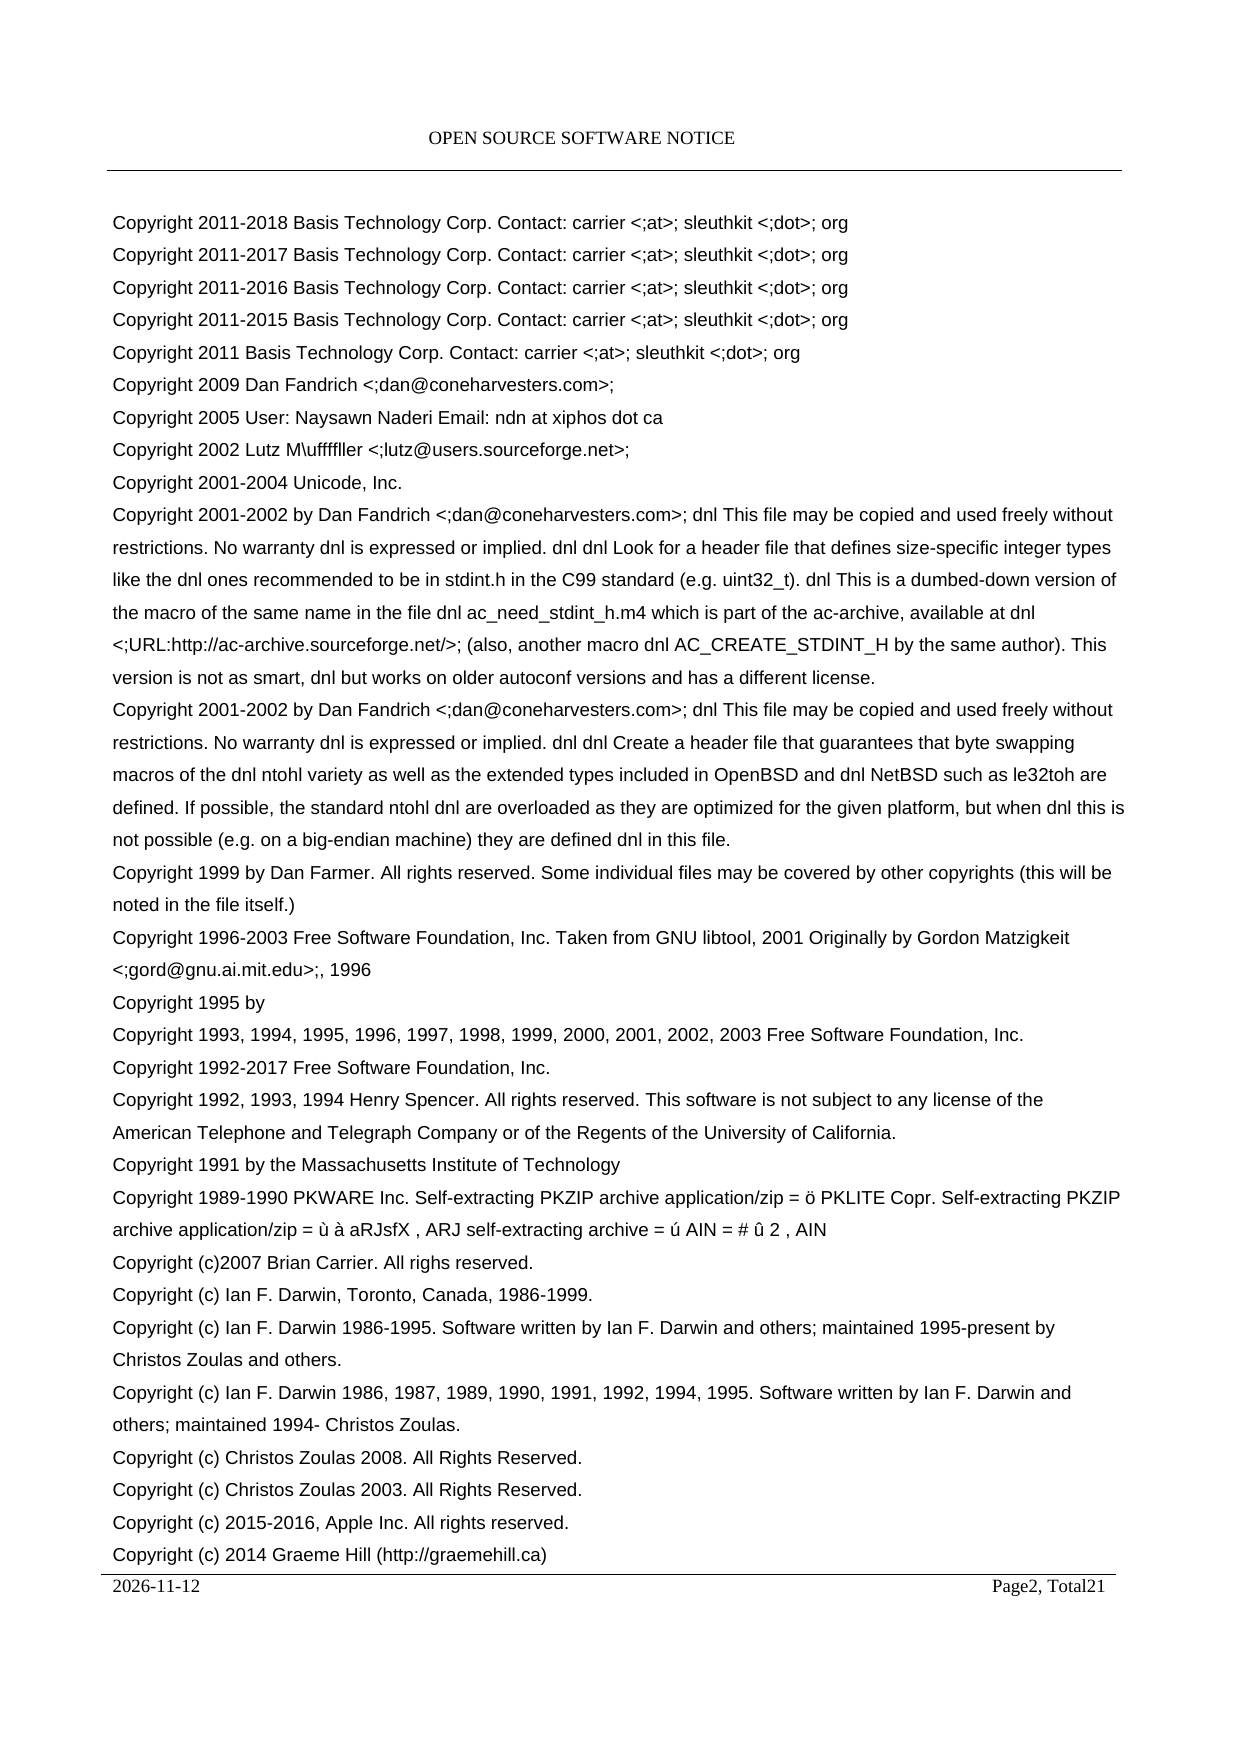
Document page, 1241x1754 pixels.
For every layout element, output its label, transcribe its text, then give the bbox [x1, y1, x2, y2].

text Copyright 2002 Lutz M\uffffller <;lutz@users.sourceforge.net>; [112, 434, 1128, 466]
text Copyright (c) Christos Zoulas 2003. All Rights Reserved. [112, 1474, 1128, 1506]
text Copyright 1999 by Dan Farmer. All rights reserved. Some individual files may be covered by other copyrights (this will be noted in the file itself.) [112, 856, 1128, 921]
text Copyright 2011 Basis Technology Corp. Contact: carrier <;at>; sleuthkit <;dot>; org [112, 336, 1128, 369]
text Copyright 1992-2017 Free Software Foundation, Inc. [112, 1051, 1128, 1084]
text Copyright 1996-2003 Free Software Foundation, Inc. Taken from GNU libtool, 2001 Originally by Gordon Matzigkeit <;gord@gnu.ai.mit.edu>;, 1996 [112, 921, 1128, 986]
text Copyright 2001-2002 by Dan Fandrich <;dan@coneharvesters.com>; dnl This file may be copied and used freely without restrictions. No warranty dnl is expressed or implied. dnl dnl Look for a header file that defines size-specific integer types like the dnl ones recommended to be in stdint.h in the C99 standard (e.g. uint32_t). dnl This is a dumbed-down version of the macro of the same name in the file dnl ac_need_stdint_h.m4 which is part of the ac-archive, available at dnl <;URL:http://ac-archive.sourceforge.net/>; (also, another macro dnl AC_CREATE_STDINT_H by the same author). This version is not as smart, dnl but works on older autoconf versions and has a different license. [112, 499, 1128, 694]
text Copyright 1993, 1994, 1995, 1996, 1997, 1998, 1999, 2000, 2001, 2002, 2003 Free Software Foundation, Inc. [112, 1019, 1128, 1051]
text Copyright (c) Ian F. Darwin, Toronto, Canada, 1986-1999. [112, 1279, 1128, 1311]
text Copyright 1991 by the Massachusetts Institute of Technology [112, 1149, 1128, 1181]
text Copyright (c) Ian F. Darwin 1986-1995. Software written by Ian F. Darwin and others; maintained 1995-present by Christos Zoulas and others. [112, 1311, 1128, 1376]
text Copyright 2001-2004 Unicode, Inc. [112, 466, 1128, 499]
text Copyright 1995 by [112, 986, 1128, 1019]
text Copyright (c) Christos Zoulas 2008. All Rights Reserved. [112, 1441, 1128, 1474]
text Copyright 2005 User: Naysawn Naderi Email: ndn at xiphos dot ca [112, 401, 1128, 434]
text Copyright 2011-2017 Basis Technology Corp. Contact: carrier <;at>; sleuthkit <;dot>; org [112, 239, 1128, 271]
text Copyright (c) 2014 Graeme Hill (http://graemehill.ca) [112, 1539, 1128, 1571]
text Copyright 2011-2016 Basis Technology Corp. Contact: carrier <;at>; sleuthkit <;dot>; org [112, 271, 1128, 304]
text Copyright (c) Ian F. Darwin 1986, 1987, 1989, 1990, 1991, 1992, 1994, 1995. Software written by Ian F. Darwin and others; maintained 1994- Christos Zoulas. [112, 1376, 1128, 1441]
text Copyright 1992, 1993, 1994 Henry Spencer. All rights reserved. This software is not subject to any license of the American Telephone and Telegraph Company or of the Regents of the University of California. [112, 1084, 1128, 1149]
text Copyright 2009 Dan Fandrich <;dan@coneharvesters.com>; [112, 369, 1128, 401]
text Copyright (c) 2015-2016, Apple Inc. All rights reserved. [112, 1506, 1128, 1539]
text Copyright 2011-2018 Basis Technology Corp. Contact: carrier <;at>; sleuthkit <;dot>; org [112, 206, 1128, 239]
text Copyright 2001-2002 by Dan Fandrich <;dan@coneharvesters.com>; dnl This file may be copied and used freely without restrictions. No warranty dnl is expressed or implied. dnl dnl Create a header file that guarantees that byte swapping macros of the dnl ntohl variety as well as the extended types included in OpenBSD and dnl NetBSD such as le32toh are defined. If possible, the standard ntohl dnl are overloaded as they are optimized for the given platform, but when dnl this is not possible (e.g. on a big-endian machine) they are defined dnl in this file. [112, 694, 1128, 856]
text Copyright (c)2007 Brian Carrier. All righs reserved. [112, 1246, 1128, 1279]
text Copyright 1989-1990 PKWARE Inc. Self-extracting PKZIP archive application/zip = ö PKLITE Copr. Self-extracting PKZIP archive application/zip = ù à aRJsfX , ARJ self-extracting archive = ú AIN = # û 2 , AIN [112, 1181, 1128, 1246]
text Copyright 2011-2015 Basis Technology Corp. Contact: carrier <;at>; sleuthkit <;dot>; org [112, 304, 1128, 336]
